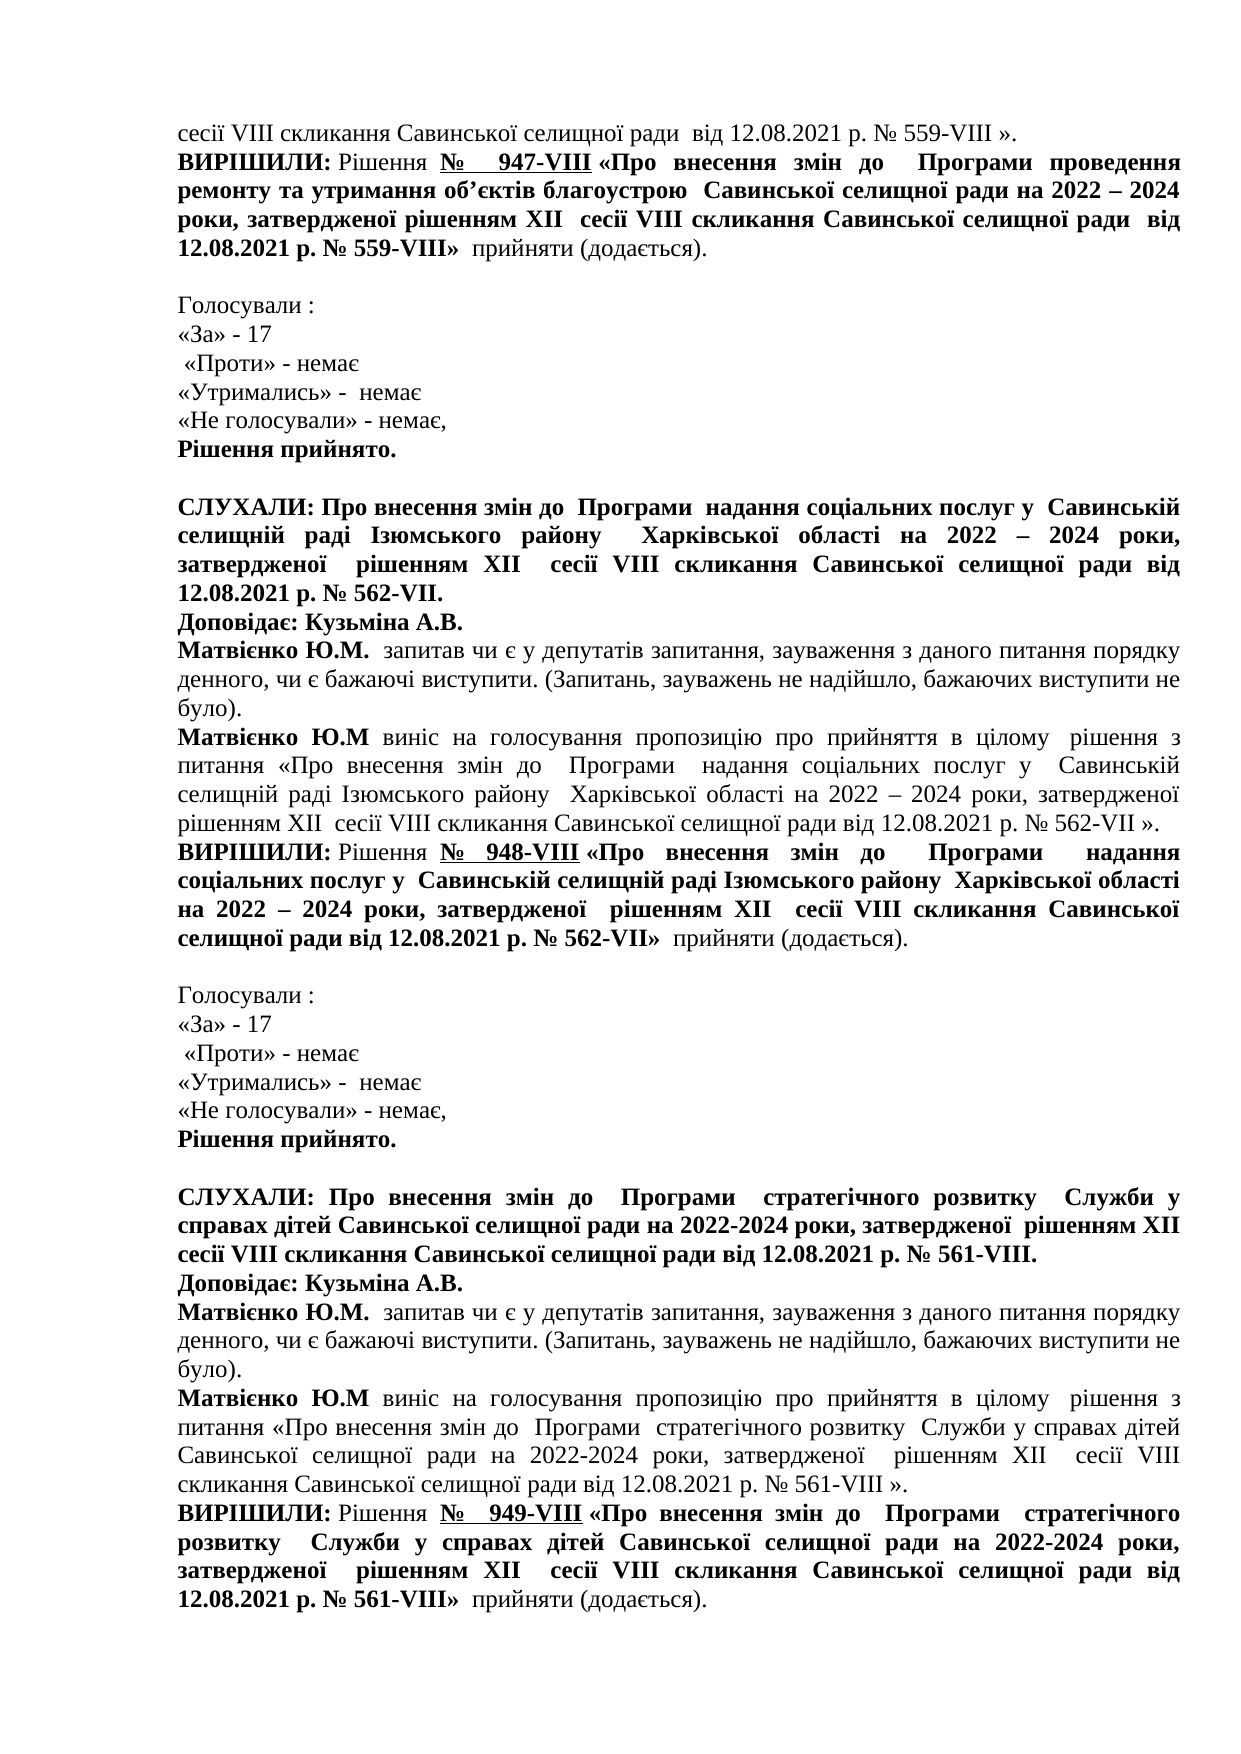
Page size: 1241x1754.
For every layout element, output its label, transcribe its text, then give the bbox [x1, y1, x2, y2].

text «Утримались» - немає [177, 1067, 1181, 1096]
text Матвієнко Ю.М виніс на голосування пропозицію про прийняття в цілому рішення з питання «Про внесення змін до Програми надання соціальних послуг у Савинській селищній раді Ізюмського району Харківської області на 2022 – 2024 роки, затвердженої рішенням ХІІ сесії VIІI скликання Савинської селищної ради від 12.08.2021 р. № 562-VІI ». [177, 722, 1181, 837]
text ВИРІШИЛИ: Рішення № 947-VІІІ «Про внесення змін до Програми проведення ремонту та утримання об’єктів благоустрою Савинської селищної ради на 2022 – 2024 роки, затвердженої рішенням ХІІ сесії VIІI скликання Савинської селищної ради від 12.08.2021 р. № 559-VІIІ» прийняти (додається). [177, 147, 1181, 262]
text «Не голосували» - немає, [177, 1096, 1181, 1124]
text ВИРІШИЛИ: Рішення № 949-VІІІ «Про внесення змін до Програми стратегічного розвитку Служби у справах дітей Савинської селищної ради на 2022-2024 роки, затвердженої рішенням ХІІ сесії VIІI скликання Савинської селищної ради від 12.08.2021 р. № 561-VІIІ» прийняти (додається). [177, 1498, 1181, 1613]
text ВИРІШИЛИ: Рішення № 948-VІІІ «Про внесення змін до Програми надання соціальних послуг у Савинській селищній раді Ізюмського району Харківської області на 2022 – 2024 роки, затвердженої рішенням ХІІ сесії VIІI скликання Савинської селищної ради від 12.08.2021 р. № 562-VІI» прийняти (додається). [177, 837, 1181, 952]
text СЛУХАЛИ: Про внесення змін до Програми надання соціальних послуг у Савинській селищній раді Ізюмського району Харківської області на 2022 – 2024 роки, затвердженої рішенням ХІІ сесії VIІI скликання Савинської селищної ради від 12.08.2021 р. № 562-VІI. [177, 492, 1181, 607]
text «За» - 17 [177, 319, 1181, 348]
text Голосували : [177, 291, 1181, 319]
text Рішення прийнято. [177, 434, 1181, 463]
text «Не голосували» - немає, [177, 406, 1181, 434]
text «За» - 17 [177, 1009, 1181, 1038]
text «Проти» - немає [177, 348, 1181, 377]
text Рішення прийнято. [177, 1124, 1181, 1153]
text СЛУХАЛИ: Про внесення змін до Програми стратегічного розвитку Служби у справах дітей Савинської селищної ради на 2022-2024 роки, затвердженої рішенням ХІІ сесії VIІI скликання Савинської селищної ради від 12.08.2021 р. № 561-VІIІ. [177, 1182, 1181, 1268]
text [177, 118, 1181, 147]
text Голосували : [177, 981, 1181, 1009]
text Доповідає: Кузьміна А.В. [177, 607, 1181, 636]
text «Утримались» - немає [177, 377, 1181, 406]
text «Проти» - немає [177, 1038, 1181, 1067]
text Матвієнко Ю.М виніс на голосування пропозицію про прийняття в цілому рішення з питання «Про внесення змін до Програми стратегічного розвитку Служби у справах дітей Савинської селищної ради на 2022-2024 роки, затвердженої рішенням ХІІ сесії VIІI скликання Савинської селищної ради від 12.08.2021 р. № 561-VІIІ ». [177, 1383, 1181, 1498]
text Доповідає: Кузьміна А.В. [177, 1268, 1181, 1297]
